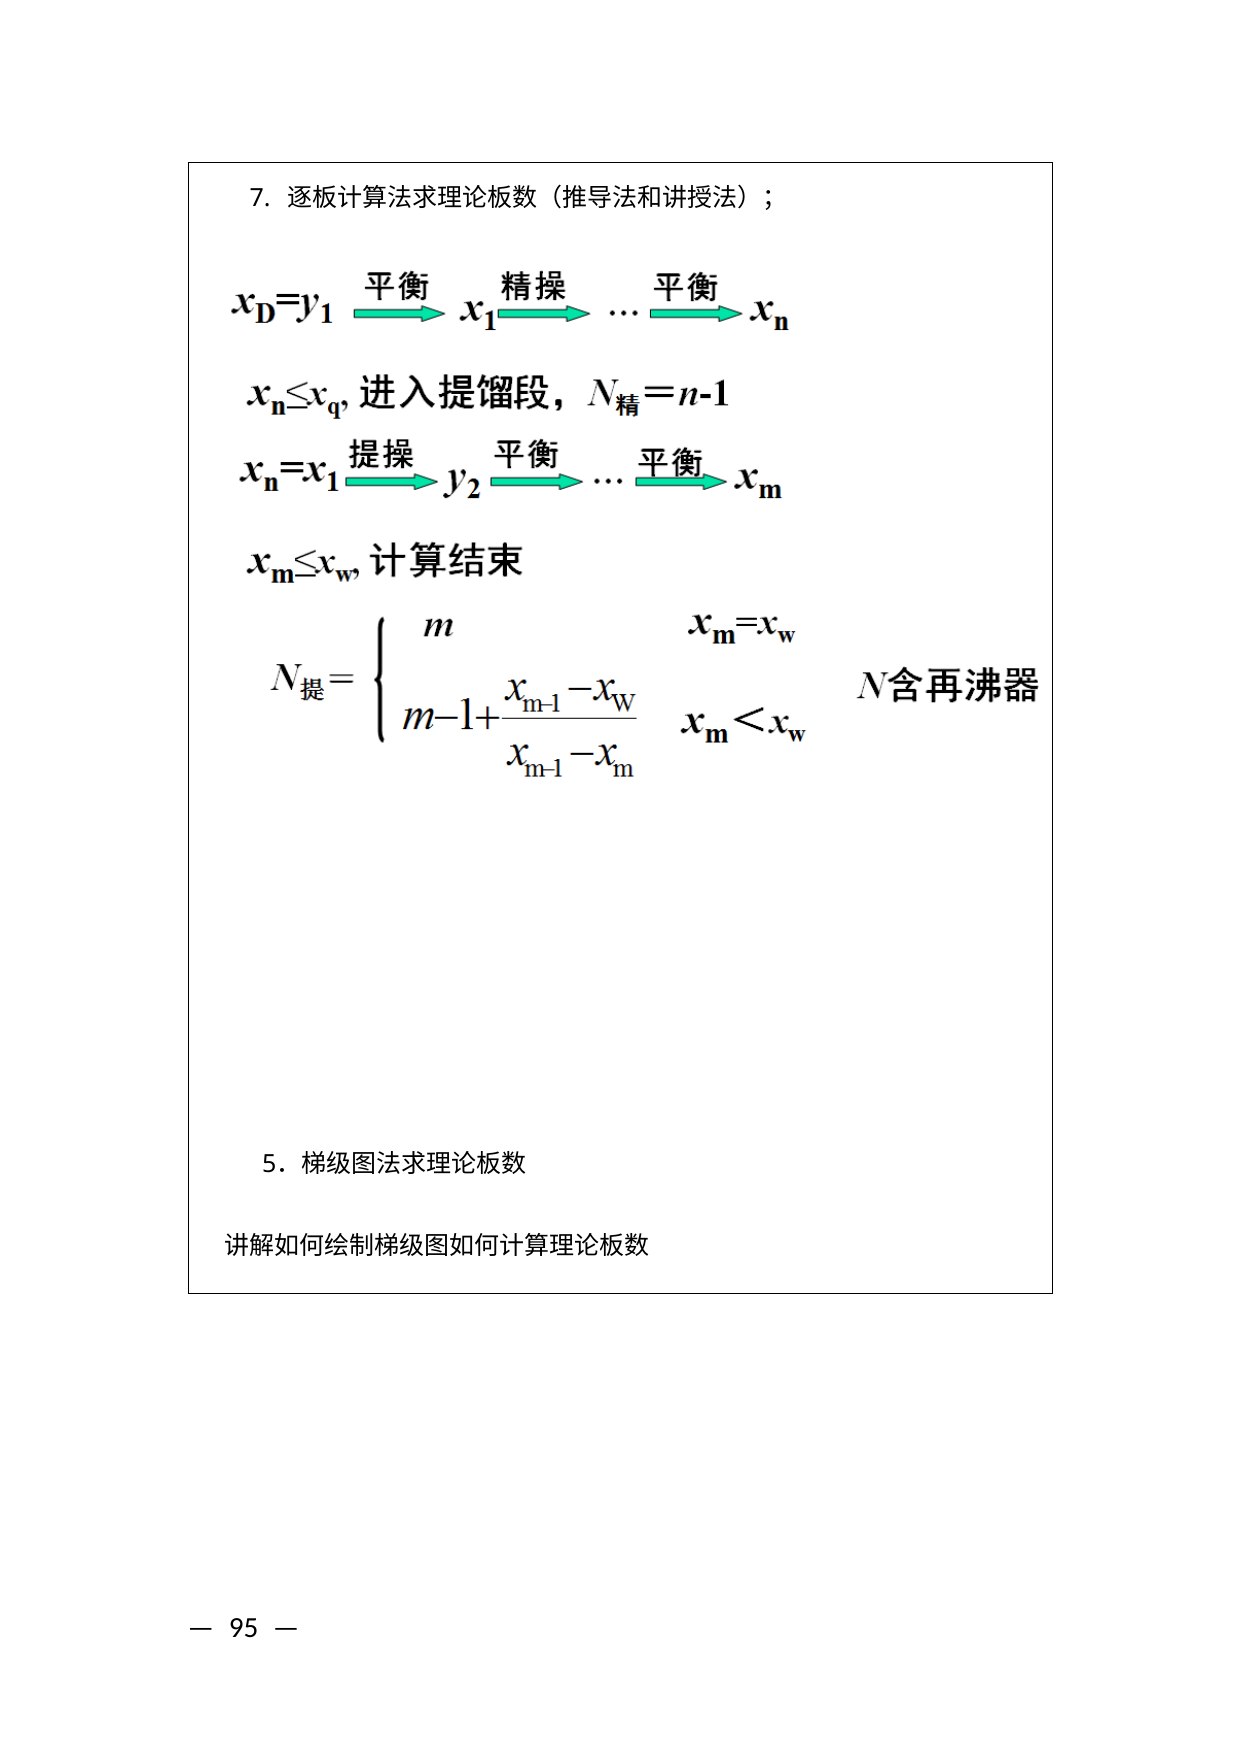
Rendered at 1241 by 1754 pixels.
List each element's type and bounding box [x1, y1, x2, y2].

table_cell [189, 163, 1052, 1292]
picture [219, 263, 1048, 791]
